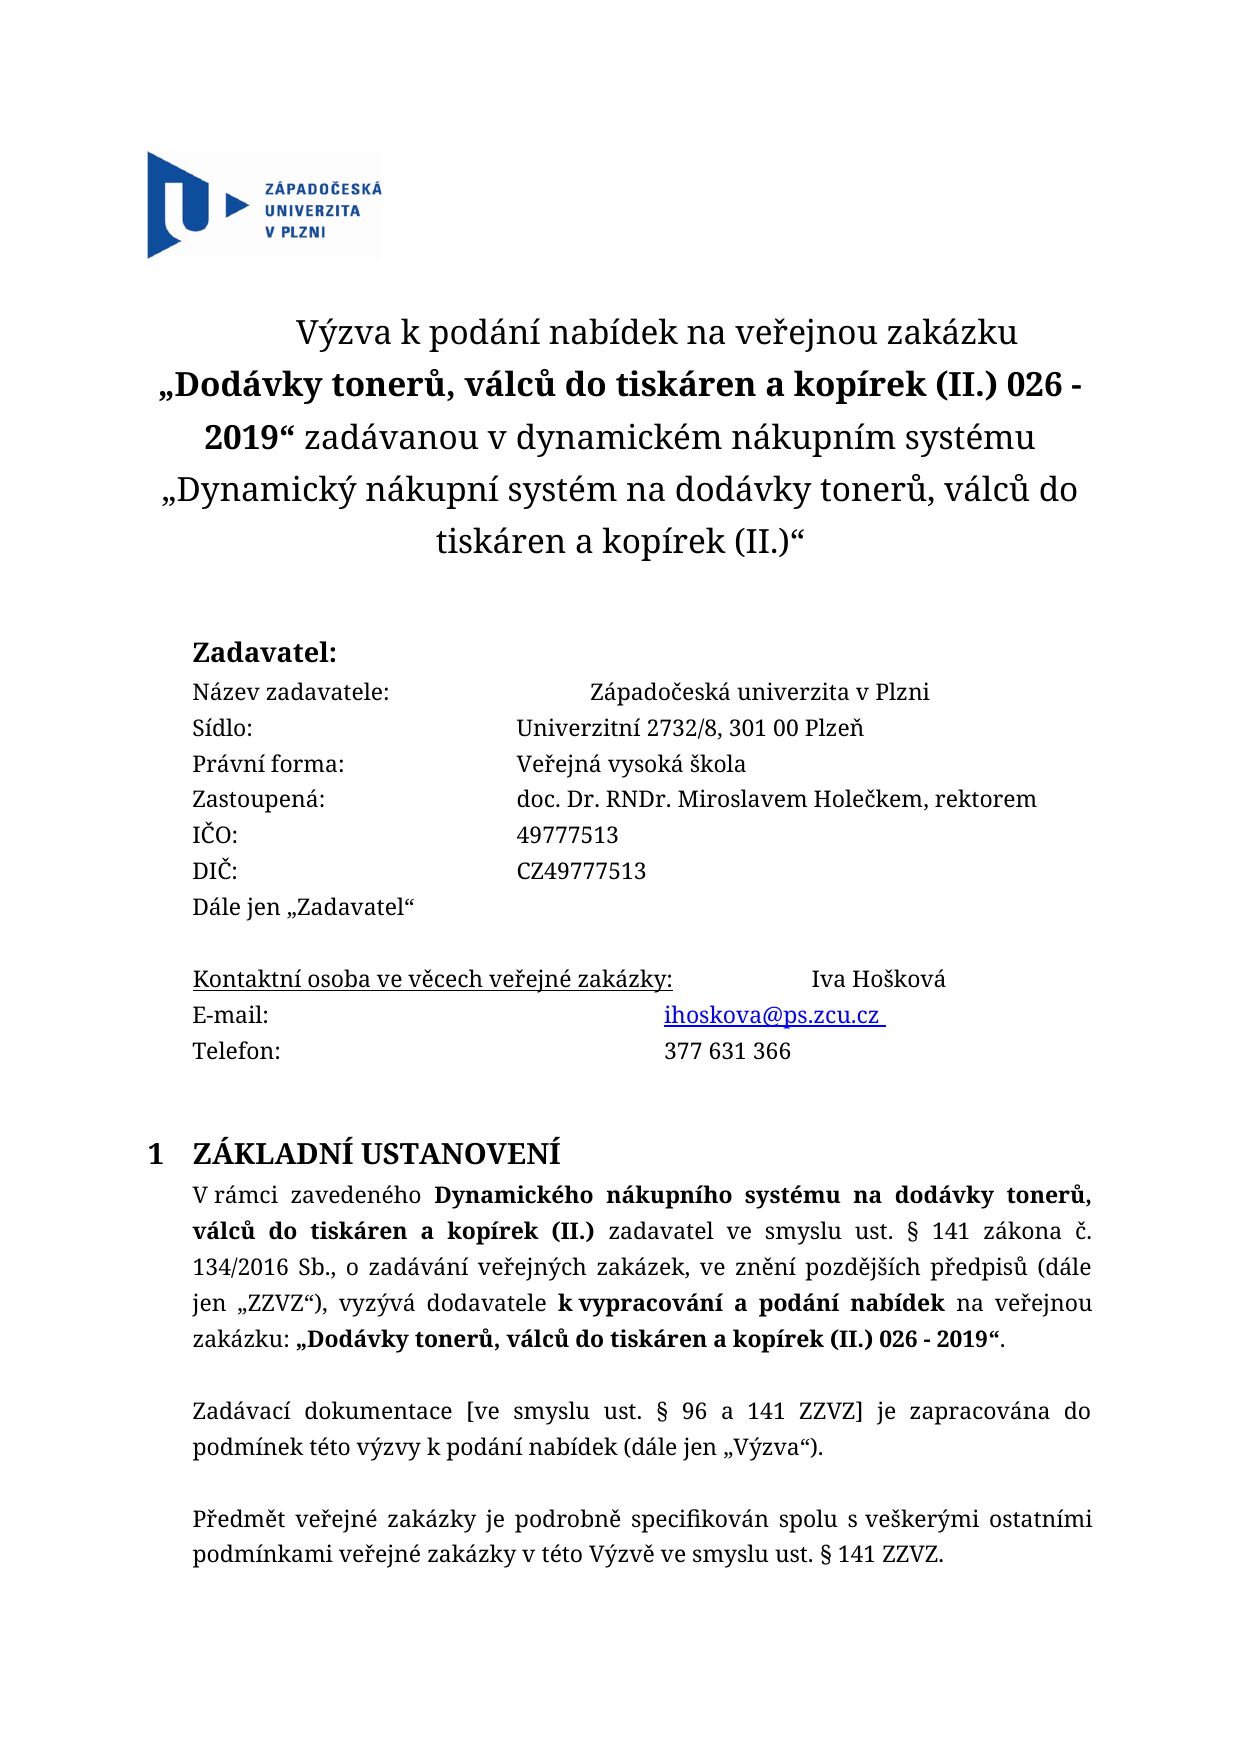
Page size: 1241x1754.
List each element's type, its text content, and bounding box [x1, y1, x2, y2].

text Název zadavatele: Západočeská univerzita v Plzni [148, 676, 1093, 707]
text E-mail: ihoskova@ps.zcu.cz [148, 999, 1093, 1030]
text Kontaktní osoba ve věcech veřejné zakázky: Iva Hošková [148, 963, 1093, 994]
text Právní forma: Veřejná vysoká škola [148, 747, 1093, 779]
text Zastoupená: doc. Dr. RNDr. Miroslavem Holečkem, rektorem [192, 783, 1093, 815]
text IČO: 49777513 [148, 819, 1093, 851]
text Sídlo: Univerzitní 2732/8, 301 00 Plzeň [148, 712, 1093, 743]
text Výzva k podání nabídek na veřejnou zakázku „Dodávky tonerů, válců do tiskáren a kopírek (II.) 026 - 2019“ zadávanou v dynamickém nákupním systému „Dynamický nákupní systém na dodávky tonerů, válců do tiskáren a kopírek (II.)“ [148, 309, 1093, 563]
subtitle ZÁKLADNÍ USTANOVENÍ [148, 1133, 1093, 1173]
picture [147, 151, 382, 259]
text DIČ: CZ49777513 [148, 855, 1093, 887]
text Předmět veřejné zakázky je podrobně specifikován spolu s veškerými ostatními podmínkami veřejné zakázky v této Výzvě ve smyslu ust. § 141 ZZVZ. [192, 1502, 1093, 1570]
text V rámci zavedeného Dynamického nákupního systému na dodávky tonerů, válců do tiskáren a kopírek (II.) zadavatel ve smyslu ust. § 141 zákona č. 134/2016 Sb., o zadávání veřejných zakázek, ve znění pozdějších předpisů (dále jen „ZZVZ“), vyzývá dodavatele k vypracování a podání nabídek na veřejnou zakázku: „Dodávky tonerů, válců do tiskáren a kopírek (II.) 026 - 2019“. [192, 1179, 1093, 1354]
text Dále jen „Zadavatel“ [148, 891, 1093, 922]
text Zadavatel: [192, 633, 1093, 670]
text Telefon: 377 631 366 [148, 1035, 1093, 1066]
text Zadávací dokumentace [ve smyslu ust. § 96 a 141 ZZVZ] je zapracována do podmínek této výzvy k podání nabídek (dále jen „Výzva“). [192, 1395, 1093, 1462]
